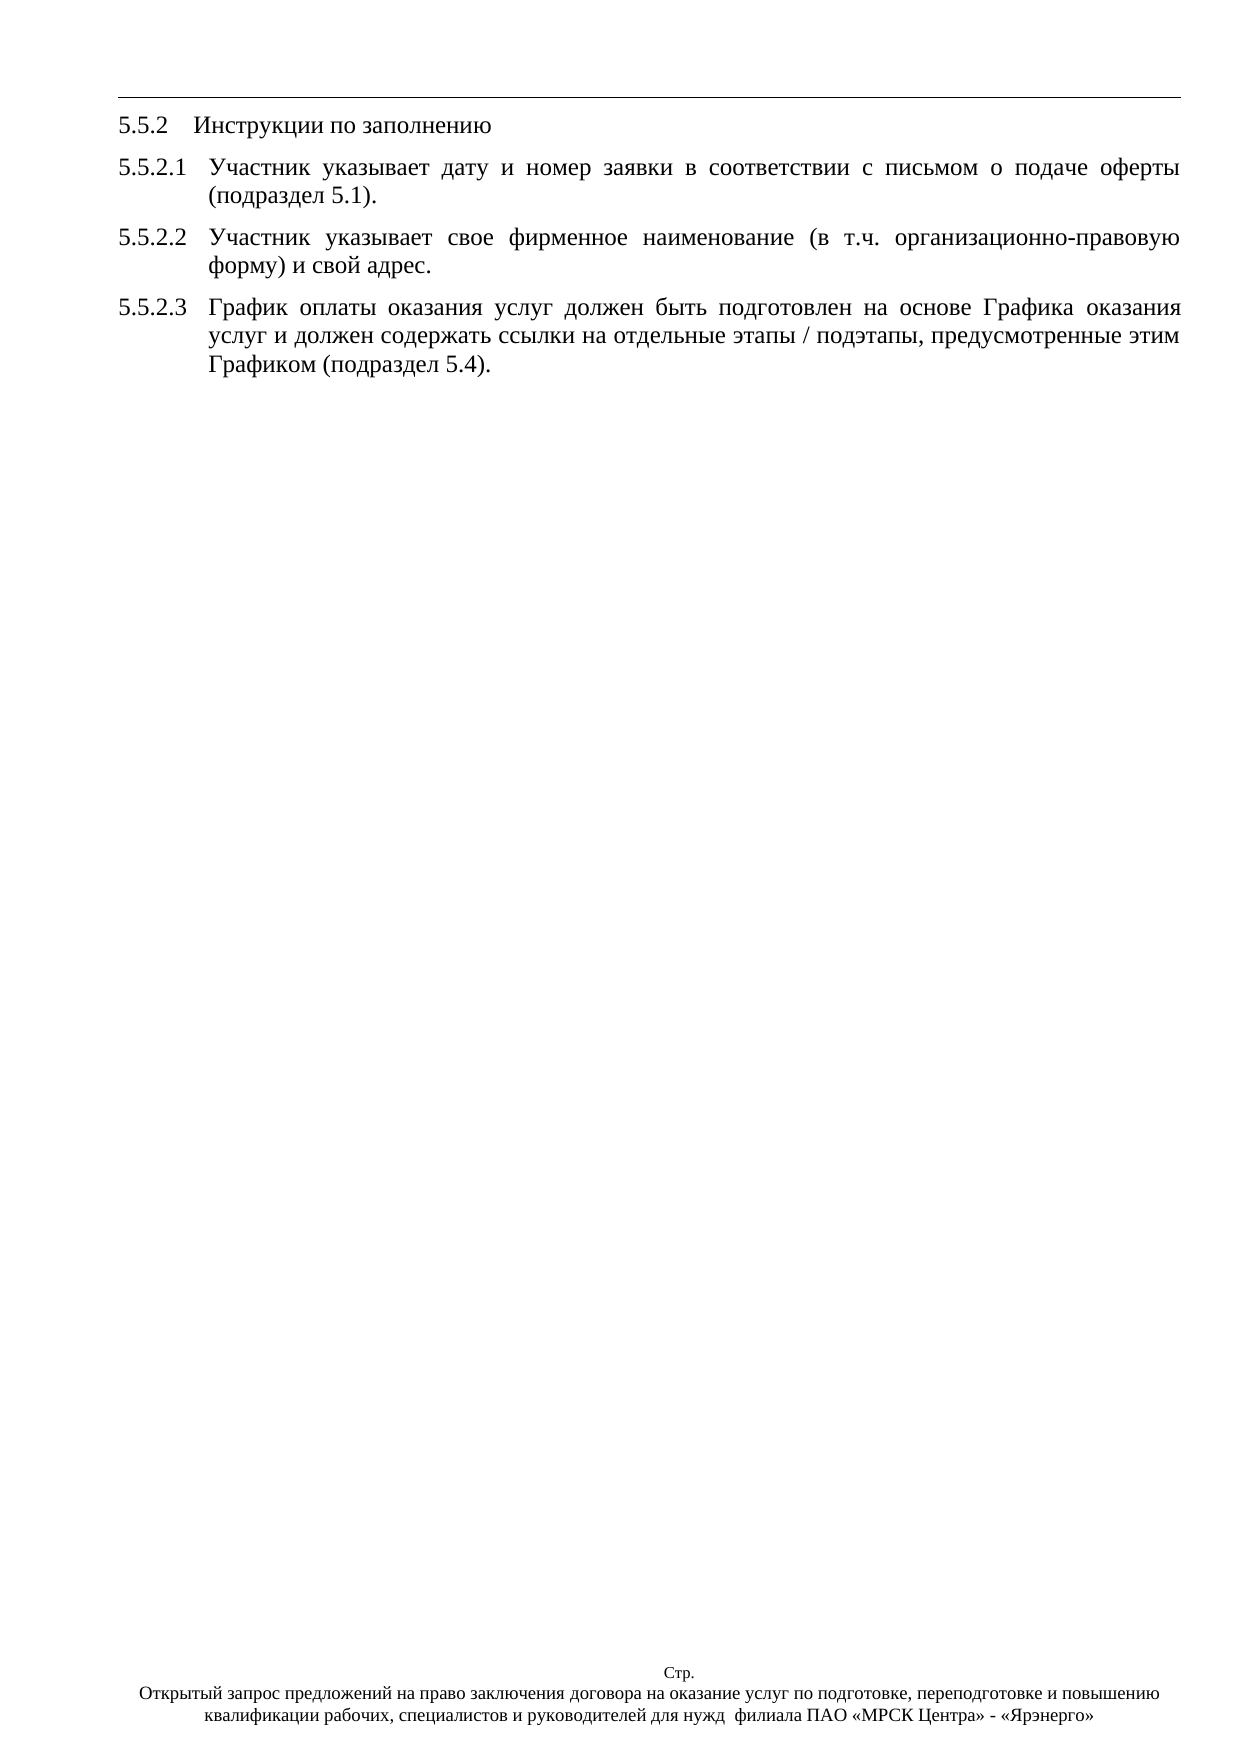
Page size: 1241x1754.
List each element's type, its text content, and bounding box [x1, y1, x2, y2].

list Участник указывает свое фирменное наименование (в т.ч. организационно-правовую форму) и свой адрес. [118, 222, 1181, 279]
list Участник указывает дату и номер заявки в соответствии с письмом о подаче оферты (подраздел 5.1). [118, 152, 1181, 209]
list График оплаты оказания услуг должен быть подготовлен на основе Графика оказания услуг и должен содержать ссылки на отдельные этапы / подэтапы, предусмотренные этим Графиком (подраздел 5.4). [118, 292, 1181, 378]
subtitle Инструкции по заполнению [118, 111, 1181, 139]
